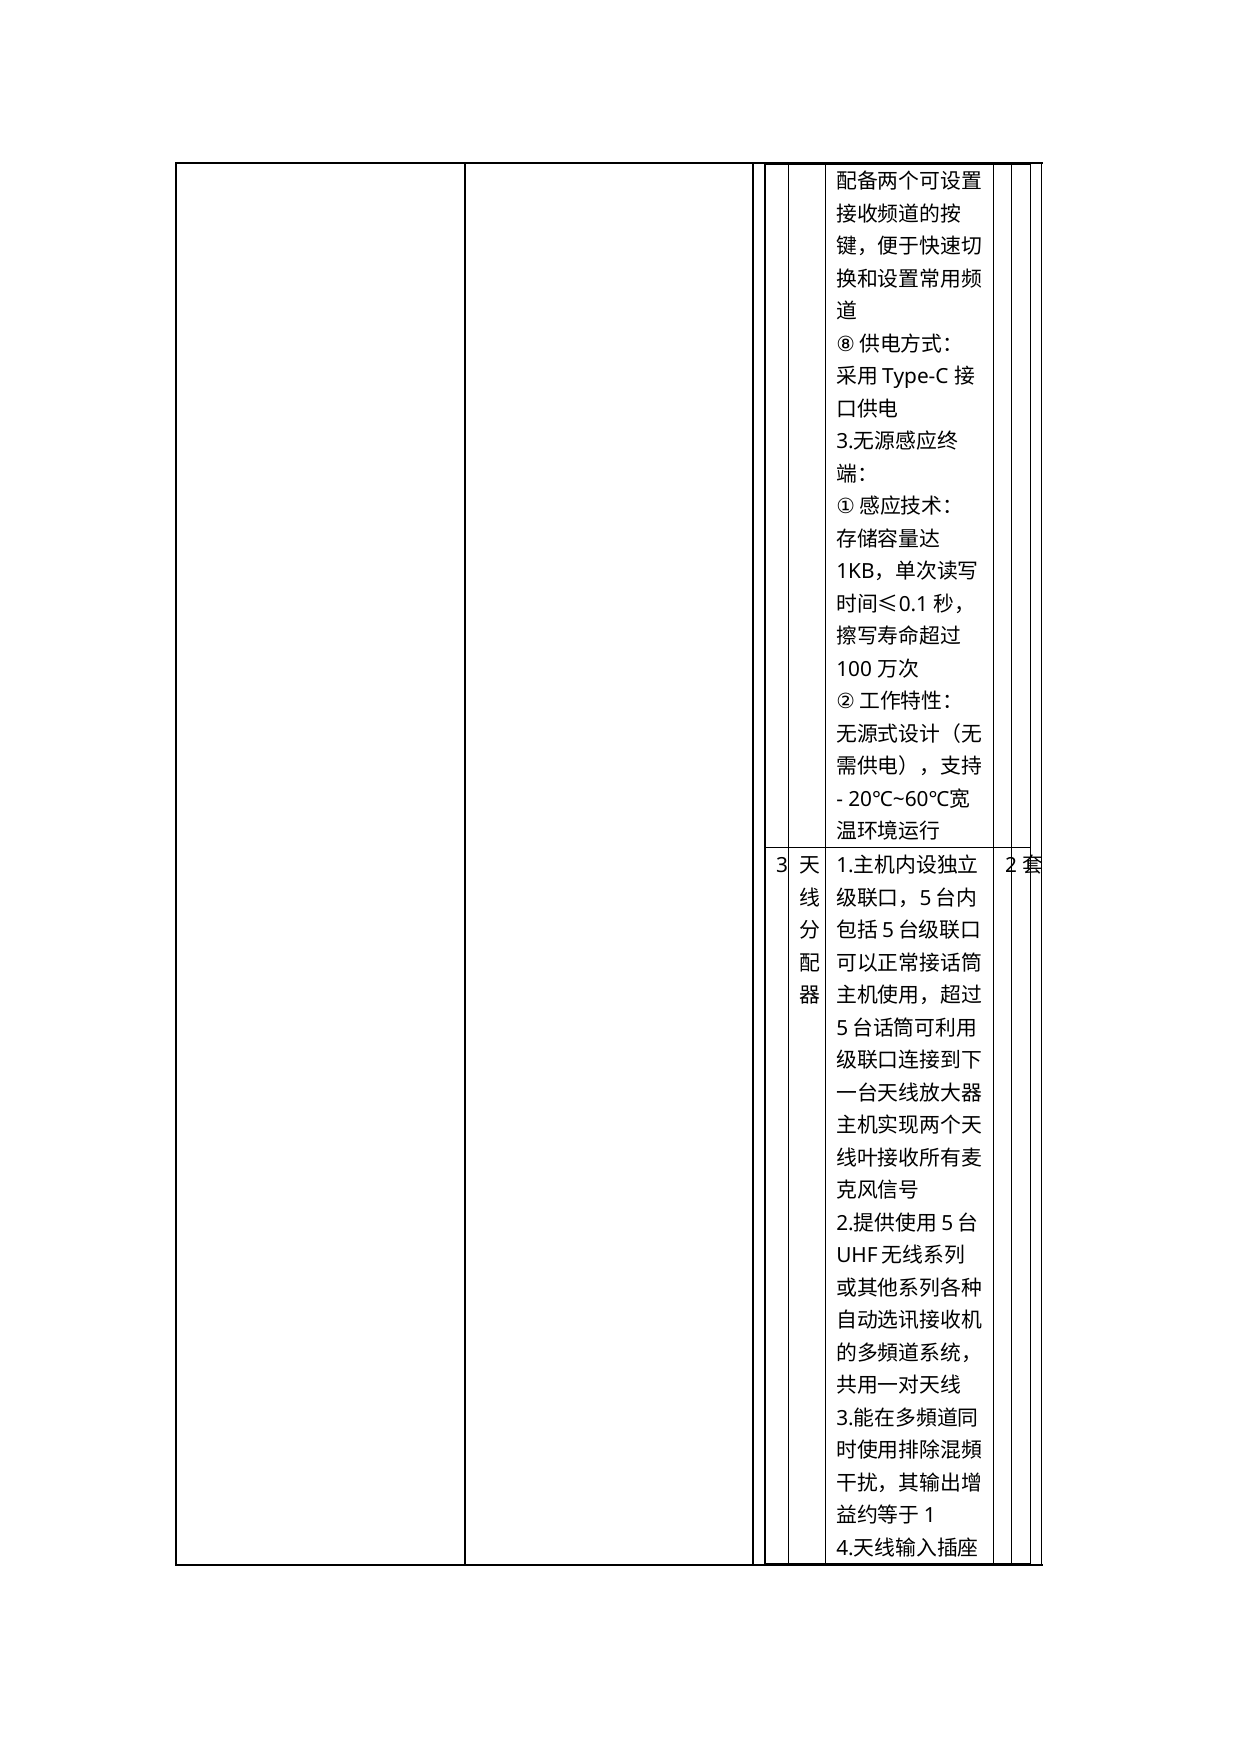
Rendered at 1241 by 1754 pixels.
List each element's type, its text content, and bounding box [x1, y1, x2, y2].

table_cell [1012, 165, 1030, 847]
table_cell [826, 165, 993, 847]
table_cell [766, 165, 788, 847]
table_cell [1031, 861, 1041, 868]
table_cell [1031, 164, 1041, 857]
table_cell [1012, 848, 1030, 1563]
table_cell [466, 164, 752, 1564]
table_cell [789, 848, 825, 1563]
table_cell [789, 165, 825, 847]
table_cell [994, 848, 1011, 1563]
table_cell [766, 848, 788, 1563]
table_cell [826, 848, 993, 1563]
table_cell [1031, 869, 1041, 1564]
table_cell 3 [177, 164, 464, 1564]
table_cell [754, 164, 764, 1564]
table_cell [994, 165, 1011, 847]
